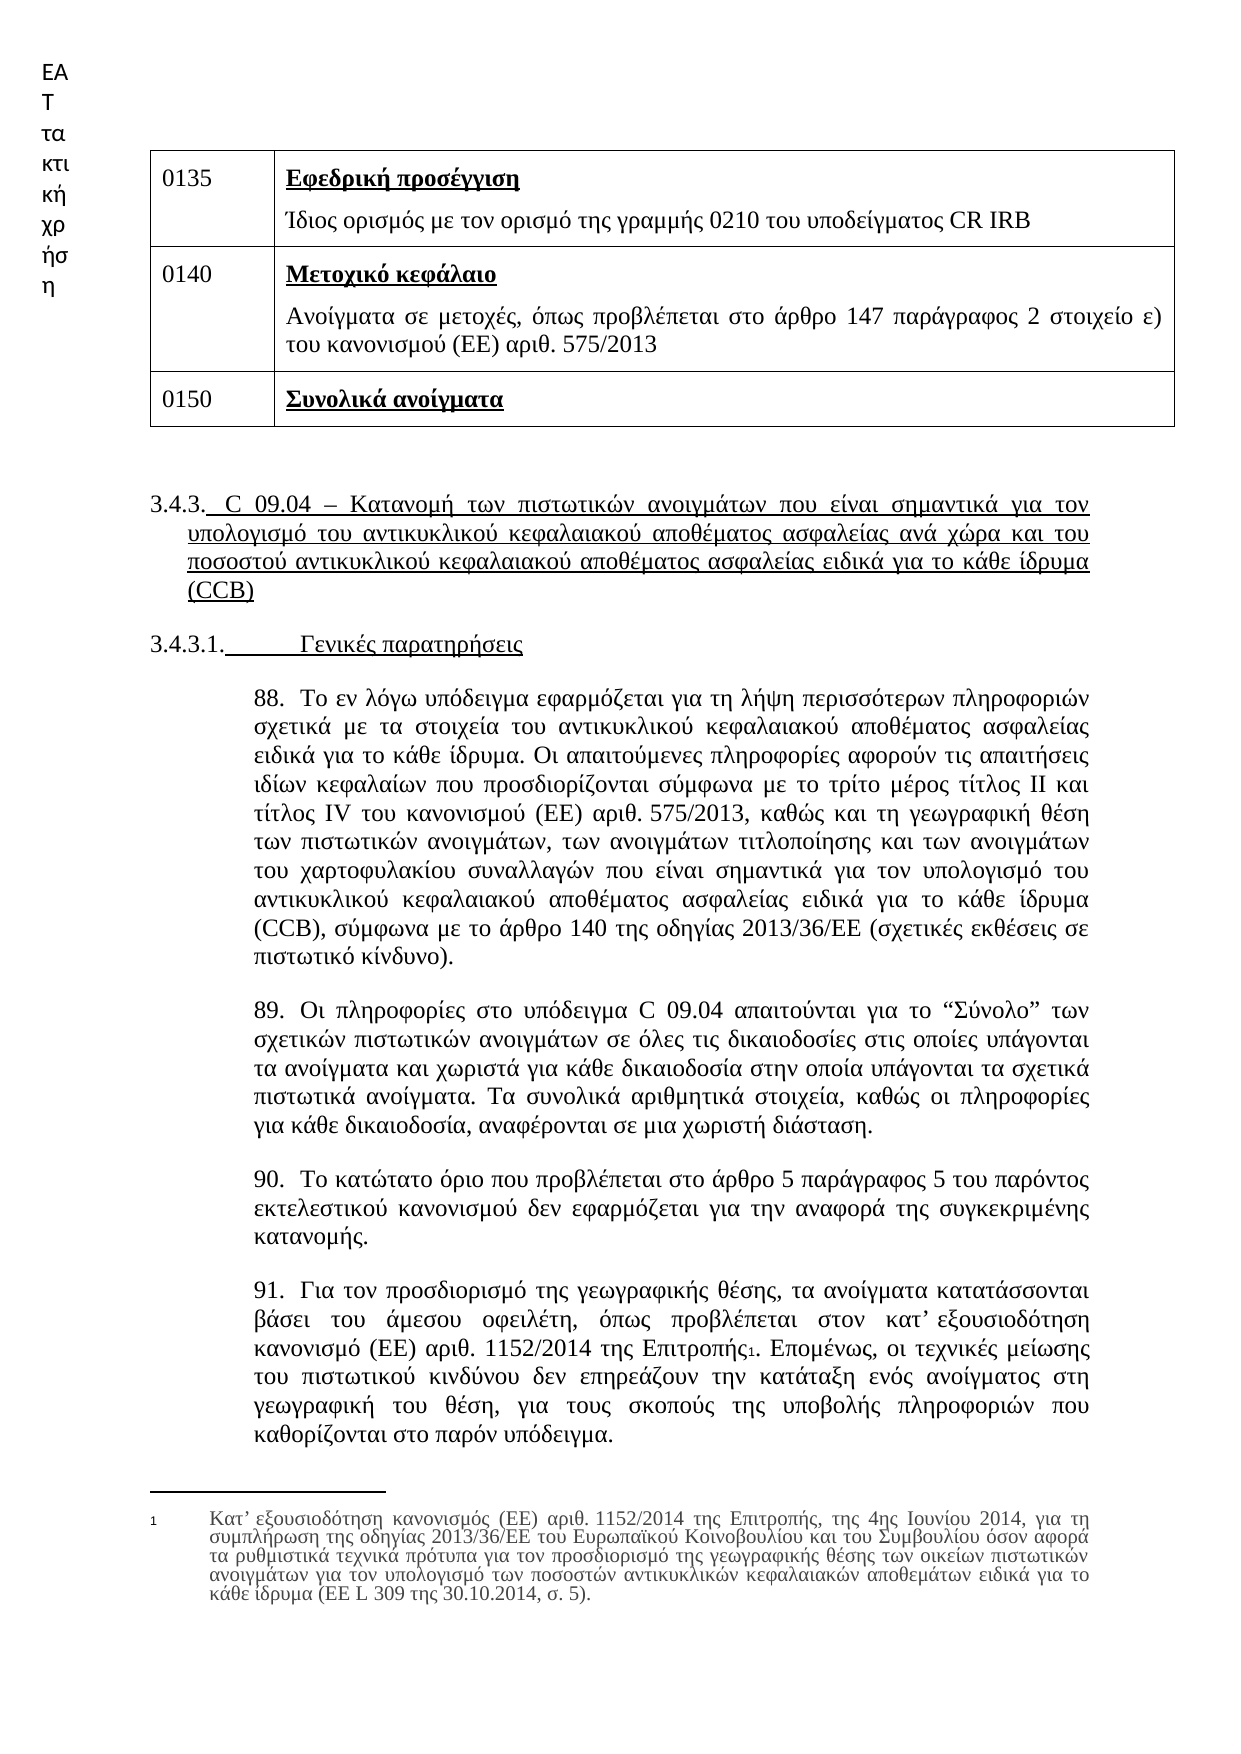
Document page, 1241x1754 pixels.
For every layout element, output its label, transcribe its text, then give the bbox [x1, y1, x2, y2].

list 3.4.3.1. Γενικές παρατηρήσεις [150, 629, 1090, 658]
table_cell 0135 [151, 151, 274, 246]
table_cell Συνολικά ανοίγματα [275, 372, 1174, 426]
table_cell 0140 [151, 247, 274, 371]
table_cell Εφεδρική προσέγγιση Ίδιος ορισμός με τον ορισμό της γραμμής 0210 του υποδείγματος CR IRB [275, 151, 1174, 246]
list 3.4.3. C 09.04 – Κατανομή των πιστωτικών ανοιγμάτων που είναι σημαντικά για τον υπολογισμό του αντικυκλικού κεφαλαιακού αποθέματος ασφαλείας ανά χώρα και του ποσοστού αντικυκλικού κεφαλαιακού αποθέματος ασφαλείας ειδικά για το κάθε ίδρυμα (CCB) [150, 489, 1090, 604]
table_cell Μετοχικό κεφάλαιο Ανοίγματα σε μετοχές, όπως προβλέπεται στο άρθρο 147 παράγραφος 2 στοιχείο ε) του κανονισμού (ΕΕ) αριθ. 575/2013 [275, 247, 1174, 371]
table_cell 0150 [151, 372, 274, 426]
